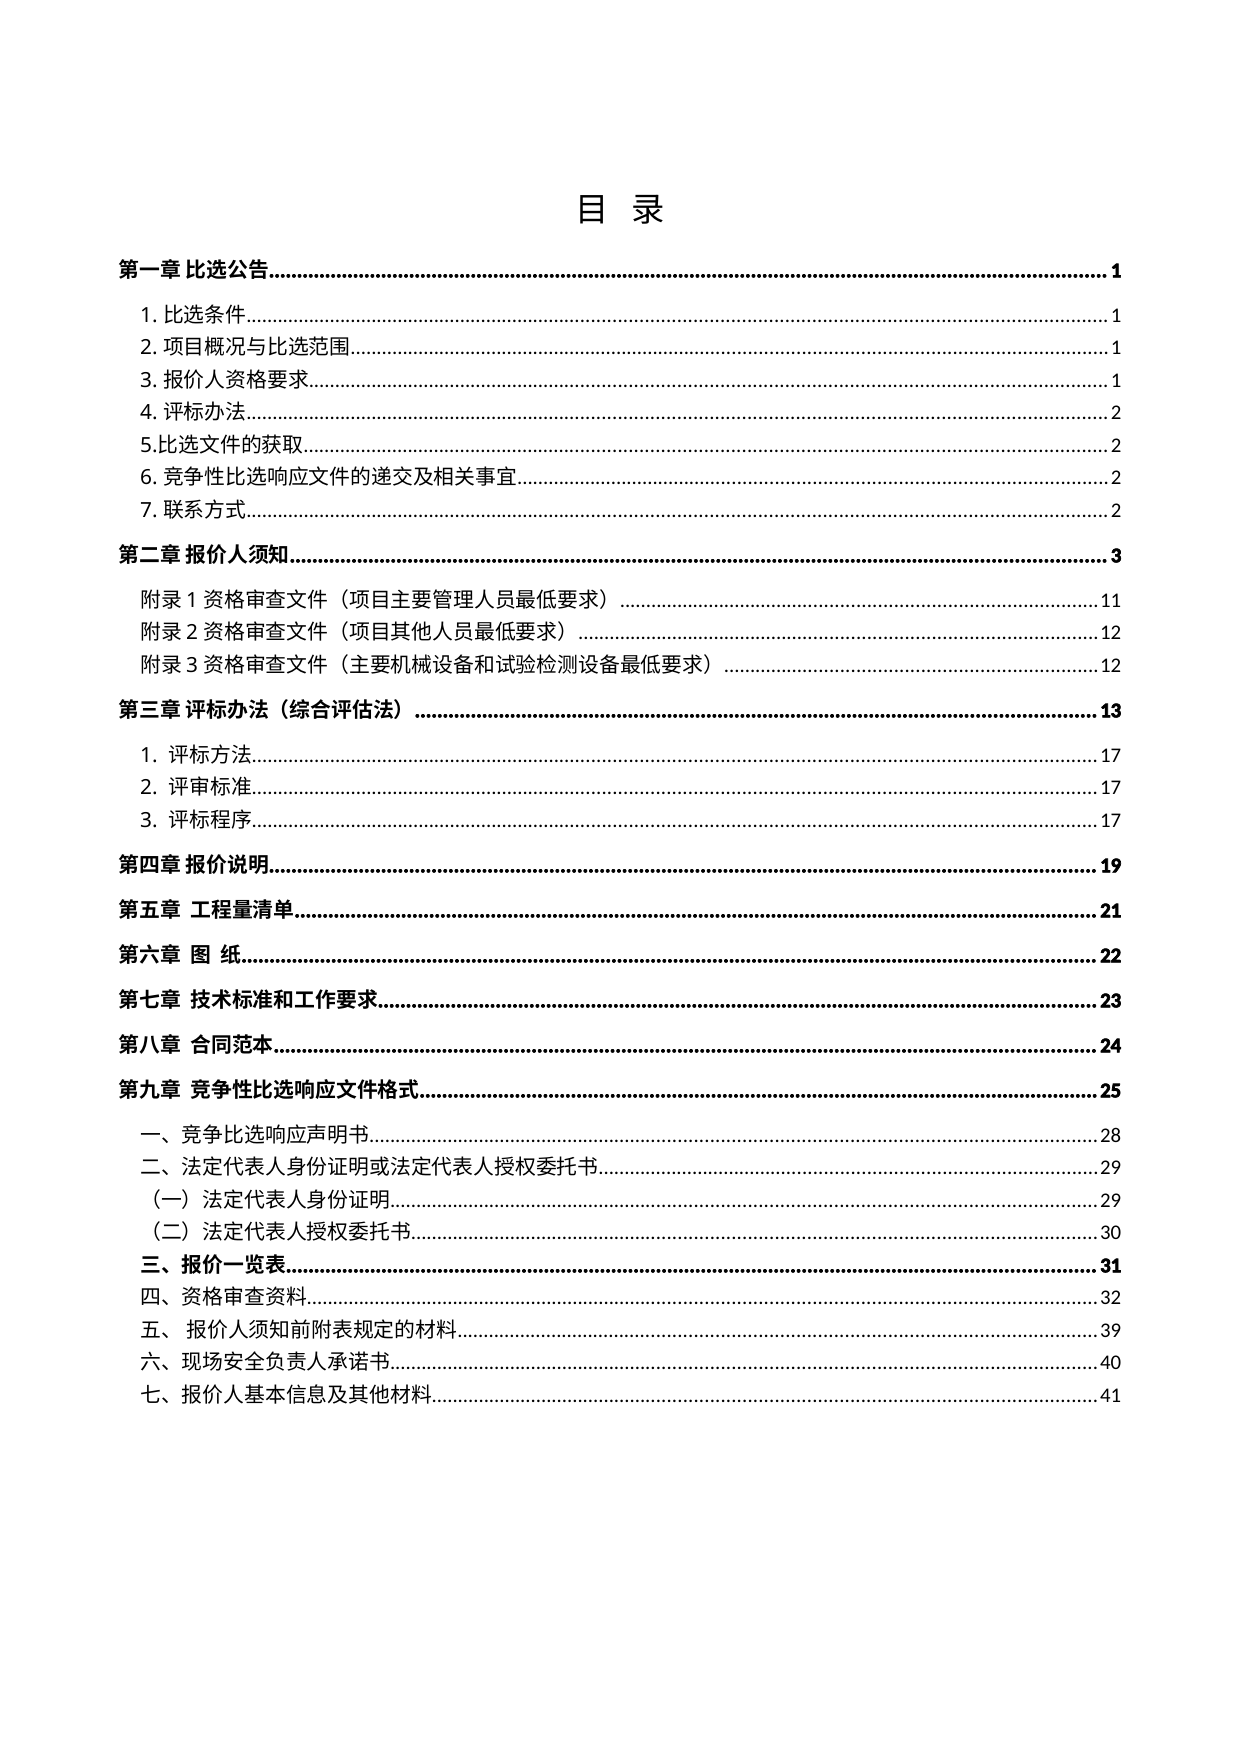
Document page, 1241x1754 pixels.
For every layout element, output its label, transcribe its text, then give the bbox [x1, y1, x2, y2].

text 第五章 工程量清单 21 [118, 892, 1122, 924]
text 一、竞争比选响应声明书 28 [140, 1117, 1122, 1149]
text 五、 报价人须知前附表规定的材料 39 [140, 1312, 1122, 1344]
text 5.比选文件的获取 2 [140, 427, 1122, 459]
text 2. 评审标准 17 [140, 769, 1122, 802]
text 6. 竞争性比选响应文件的递交及相关事宜 2 [140, 459, 1122, 492]
text 第三章 评标办法（综合评估法） 13 [118, 692, 1122, 724]
text 7. 联系方式 2 [140, 492, 1122, 524]
text 二、法定代表人身份证明或法定代表人授权委托书 29 [140, 1149, 1122, 1182]
text 第七章 技术标准和工作要求 23 [118, 982, 1122, 1014]
text 3. 报价人资格要求 1 [140, 362, 1122, 394]
text 第四章 报价说明 19 [118, 847, 1122, 879]
text 1. 比选条件 1 [140, 297, 1122, 329]
text 四、资格审查资料 32 [140, 1279, 1122, 1312]
text 第六章 图 纸 22 [118, 937, 1122, 969]
text 1. 评标方法 17 [140, 737, 1122, 769]
text 七、报价人基本信息及其他材料 41 [140, 1377, 1122, 1409]
text 3. 评标程序 17 [140, 802, 1122, 834]
text 附录1 资格审查文件（项目主要管理人员最低要求） 11 [140, 582, 1122, 614]
text 4. 评标办法 2 [140, 394, 1122, 427]
text （一）法定代表人身份证明 29 [140, 1182, 1122, 1214]
text 第九章 竞争性比选响应文件格式 25 [118, 1072, 1122, 1104]
text 第二章 报价人须知 3 [118, 537, 1122, 569]
text 目 录 [118, 174, 1122, 239]
text 附录3 资格审查文件（主要机械设备和试验检测设备最低要求） 12 [140, 647, 1122, 679]
text 三、报价一览表 31 [140, 1247, 1122, 1279]
text 第一章 比选公告 1 [118, 252, 1122, 284]
text 第八章 合同范本 24 [118, 1027, 1122, 1059]
text 附录2 资格审查文件（项目其他人员最低要求） 12 [140, 614, 1122, 647]
text （二）法定代表人授权委托书 30 [140, 1214, 1122, 1247]
text 六、现场安全负责人承诺书 40 [140, 1344, 1122, 1377]
text 2. 项目概况与比选范围 1 [140, 329, 1122, 362]
